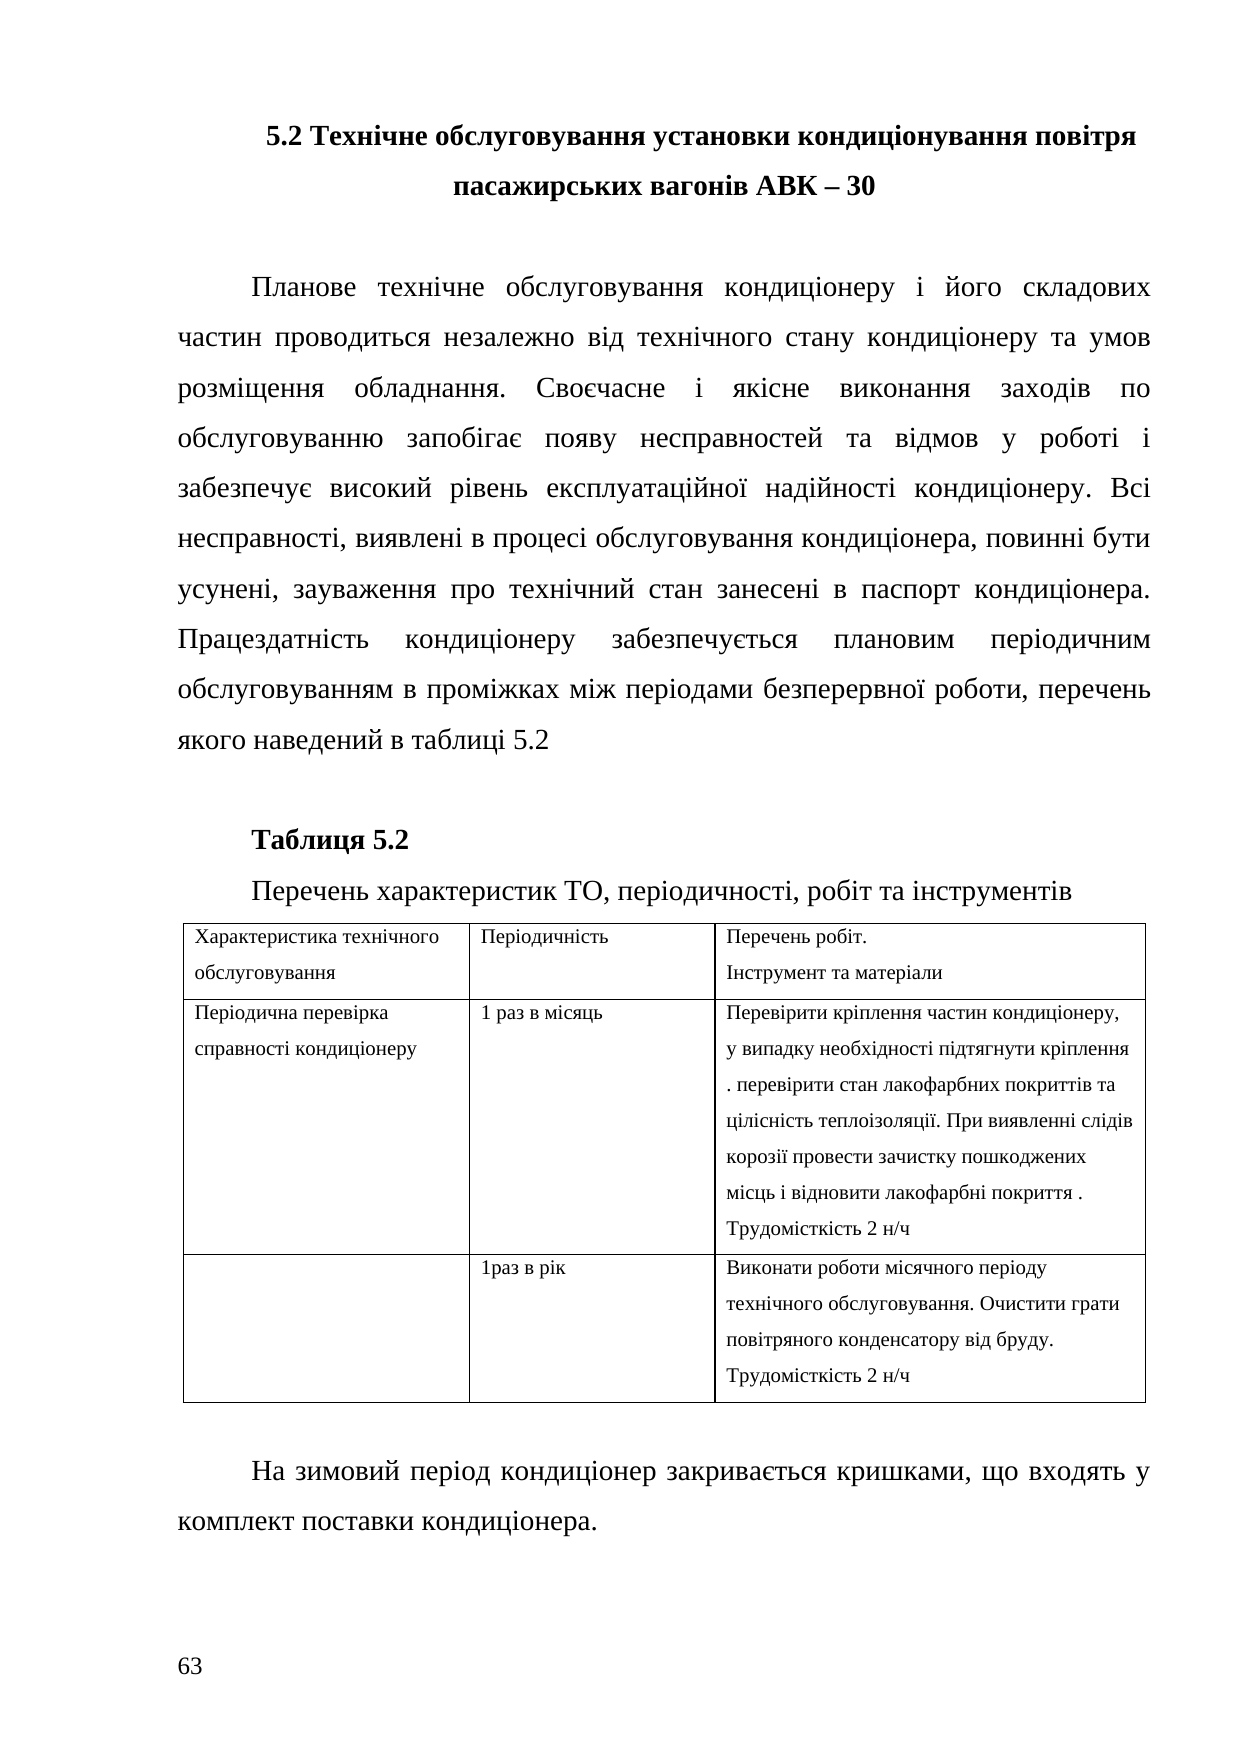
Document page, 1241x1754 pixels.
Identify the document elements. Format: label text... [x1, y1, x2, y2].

table_header Періодичність [470, 924, 714, 998]
text Планове технічне обслуговування кондиціонеру і його складових частин проводиться незалежно від технічного стану кондиціонеру та умов розміщення обладнання. Своєчасне і якісне виконання заходів по обслуговуванню запобігає появу несправностей та відмов у роботі і забезпечує високий рівень експлуатаційної надійності кондиціонеру. Всі несправності, виявлені в процесі обслуговування кондиціонера, повинні бути усунені, зауваження про технічний стан занесені в паспорт кондиціонера. Працездатність кондиціонеру забезпечується плановим періодичним обслуговуванням в проміжках між періодами безперервної роботи, перечень якого наведений в таблиці 5.2 [177, 269, 1152, 755]
table_cell [184, 1255, 469, 1402]
text 5.2 Технічне обслуговування установки кондиціонування повітря пасажирських вагонів АВК – 30 [177, 118, 1152, 202]
table_cell Виконати роботи місячного періоду технічного обслуговування. Очистити грати повітряного конденсатору від бруду. Трудомісткість 2 н/ч [716, 1255, 1145, 1402]
text Таблиця 5.2 [177, 822, 1152, 856]
table_cell 1 раз в місяць [470, 1000, 714, 1254]
table_header Характеристика технічного обслуговування [184, 924, 469, 998]
text Перечень характеристик ТО, періодичності, робіт та інструментів [177, 873, 1152, 906]
table_cell Періодична перевірка справності кондиціонеру [184, 1000, 469, 1254]
text На зимовий період кондиціонер закривається кришками, що входять у комплект поставки кондиціонера. [177, 1453, 1152, 1537]
table_cell 1раз в рік [470, 1255, 714, 1402]
table_cell Перевірити кріплення частин кондиціонеру, у випадку необхідності підтягнути кріплення . перевірити стан лакофарбних покриттів та цілісність теплоізоляції. При виявленні слідів корозії провести зачистку пошкоджених місць і відновити лакофарбні покриття . Трудомісткість 2 н/ч [716, 1000, 1145, 1254]
table_header Перечень робіт. Інструмент та матеріали [716, 924, 1145, 998]
